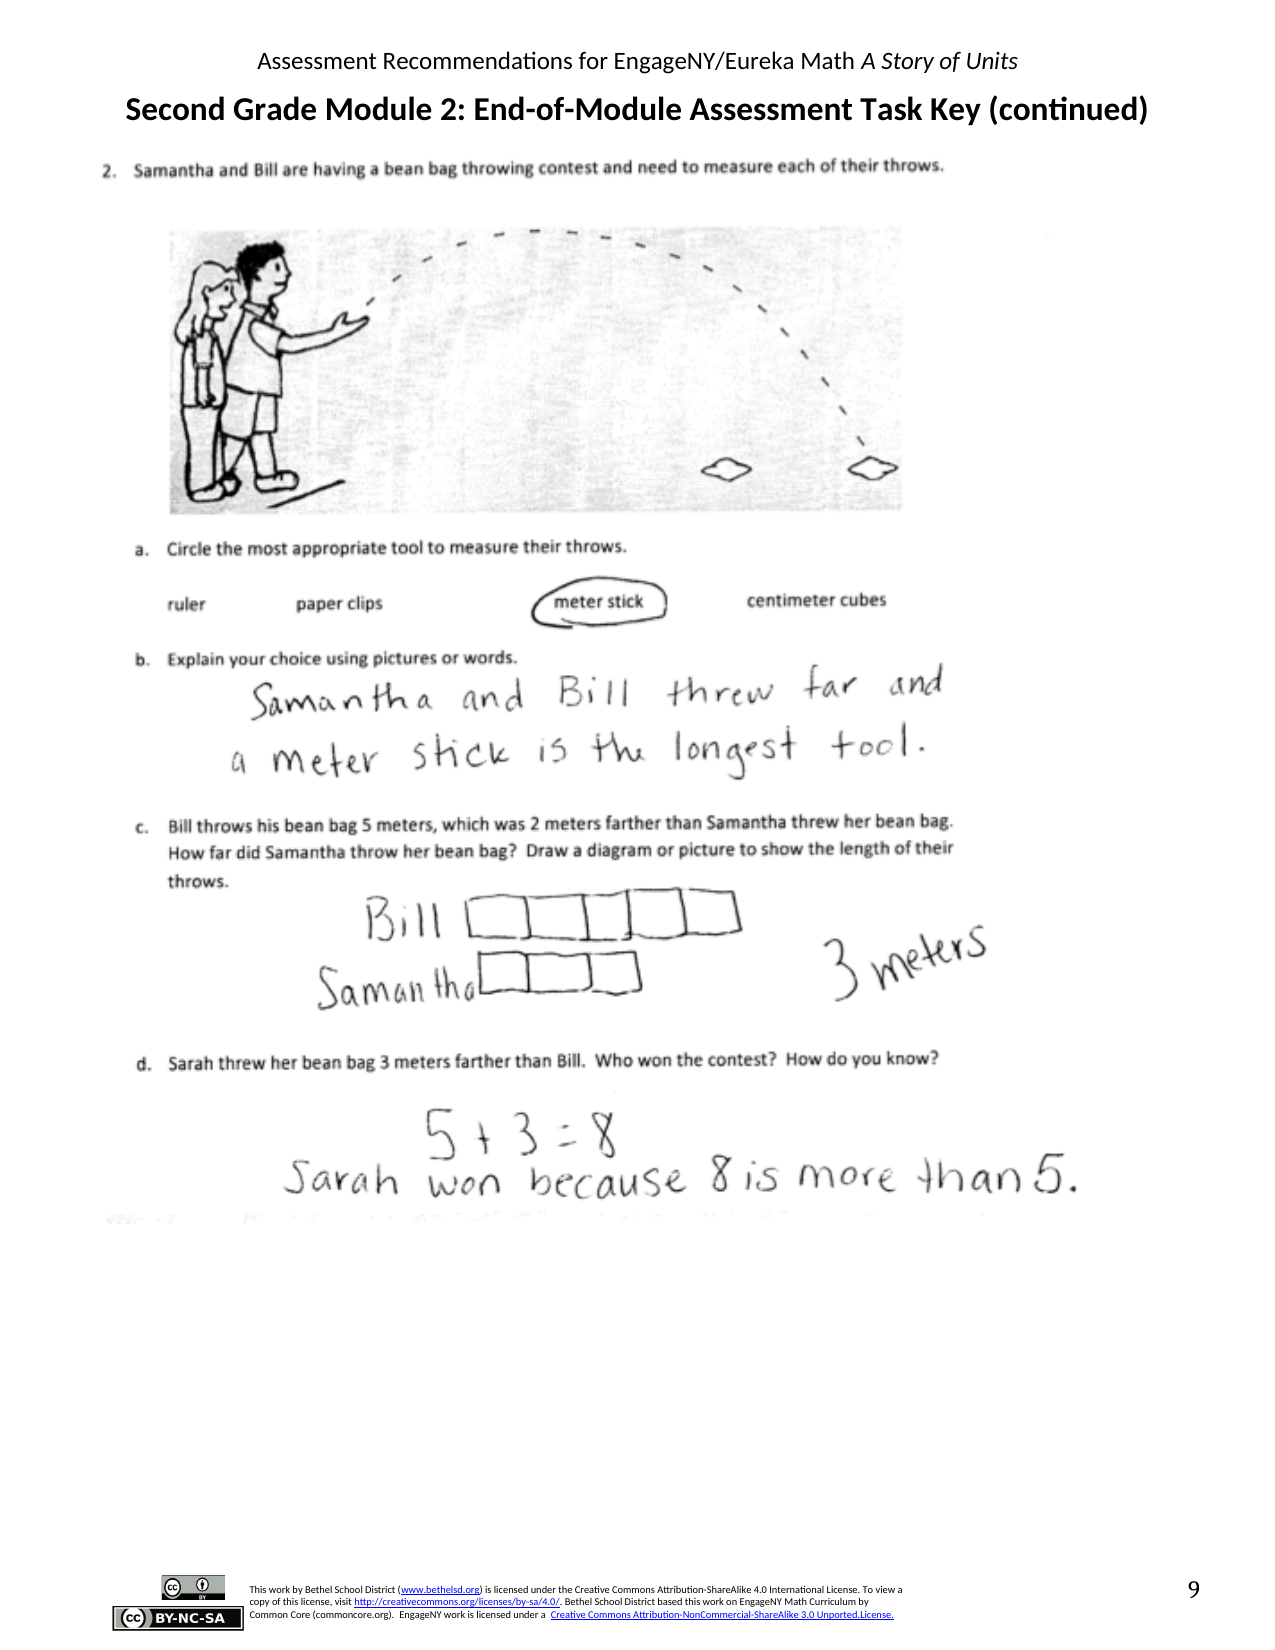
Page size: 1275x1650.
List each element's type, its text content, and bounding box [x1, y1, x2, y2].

picture [112, 1606, 244, 1632]
text Second Grade Module 2: End-of-Module Assessment Task Key (continued) [75, 88, 1200, 129]
picture [75, 128, 1100, 1224]
